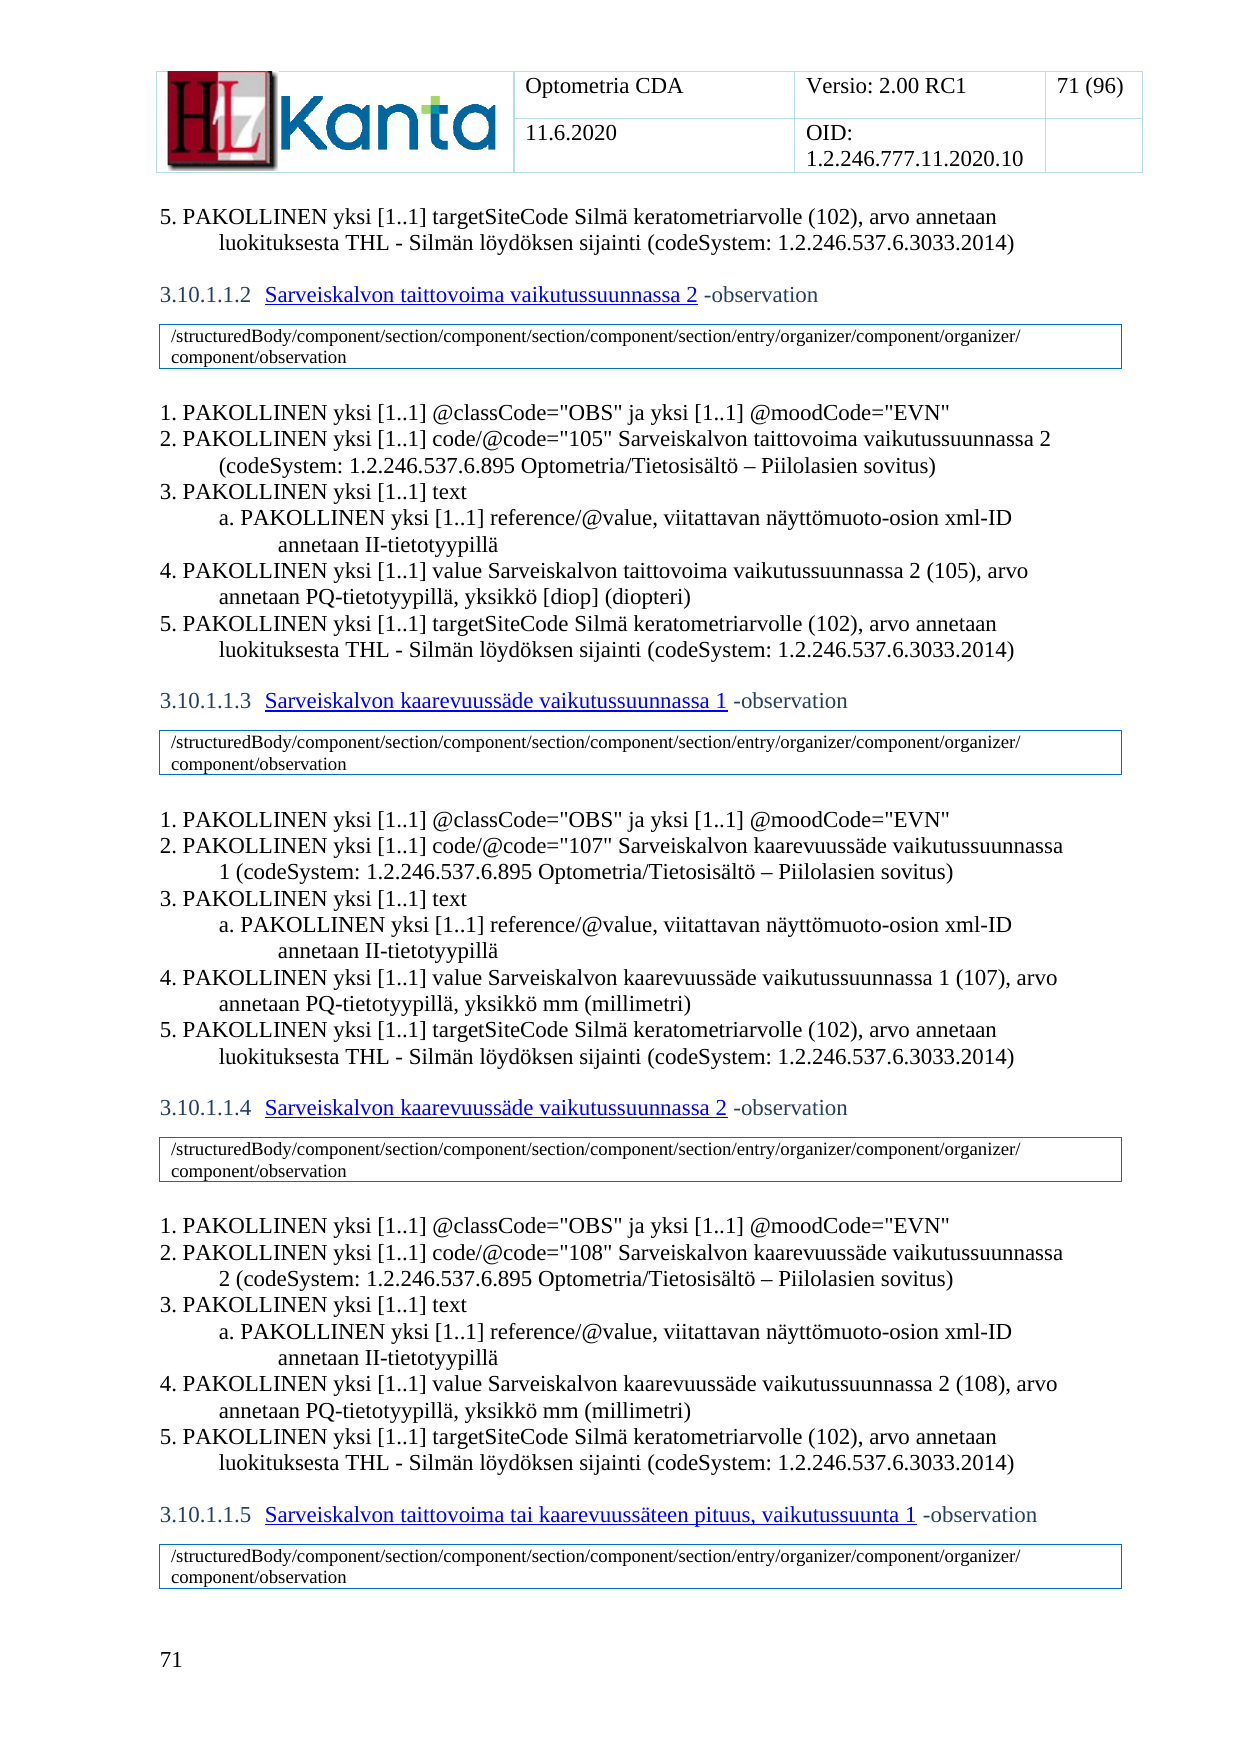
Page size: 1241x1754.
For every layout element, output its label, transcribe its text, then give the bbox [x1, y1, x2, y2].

text 2. PAKOLLINEN yksi [1..1] code/@code="108" Sarveiskalvon kaarevuussäde vaikutussuunnassa 2 (codeSystem: 1.2.246.537.6.895 Optometria/Tietosisältö – Piilolasien sovitus) [159, 1239, 1081, 1291]
text 3. PAKOLLINEN yksi [1..1] text [159, 885, 1081, 911]
picture [281, 96, 496, 150]
text 4. PAKOLLINEN yksi [1..1] value Sarveiskalvon taittovoima vaikutussuunnassa 2 (105), arvo annetaan PQ-tietotyypillä, yksikkö [diop] (diopteri) [159, 557, 1081, 610]
text 1. PAKOLLINEN yksi [1..1] @classCode="OBS" ja yksi [1..1] @moodCode="EVN" [159, 806, 1081, 832]
text a. PAKOLLINEN yksi [1..1] reference/@value, viitattavan näyttömuoto-osion xml-ID annetaan II-tietotyypillä [218, 504, 1081, 557]
text a. PAKOLLINEN yksi [1..1] reference/@value, viitattavan näyttömuoto-osion xml-ID annetaan II-tietotyypillä [218, 911, 1081, 964]
subtitle Sarveiskalvon taittovoima tai kaarevuussäteen pituus, vaikutussuunta 1 -observation [159, 1501, 1081, 1527]
text 3. PAKOLLINEN yksi [1..1] text [159, 1291, 1081, 1318]
text 1. PAKOLLINEN yksi [1..1] @classCode="OBS" ja yksi [1..1] @moodCode="EVN" [159, 399, 1081, 425]
table_header /structuredBody/component/section/component/section/component/section/entry/organizer/component/organizer/component/observation [160, 731, 1121, 774]
picture [167, 71, 279, 171]
table_header /structuredBody/component/section/component/section/component/section/entry/organizer/component/organizer/component/observation [160, 1545, 1121, 1588]
text 2. PAKOLLINEN yksi [1..1] code/@code="107" Sarveiskalvon kaarevuussäde vaikutussuunnassa 1 (codeSystem: 1.2.246.537.6.895 Optometria/Tietosisältö – Piilolasien sovitus) [159, 832, 1081, 885]
subtitle Sarveiskalvon taittovoima vaikutussuunnassa 2 -observation [159, 281, 1081, 307]
subtitle Sarveiskalvon kaarevuussäde vaikutussuunnassa 2 -observation [159, 1094, 1081, 1121]
text 1. PAKOLLINEN yksi [1..1] @classCode="OBS" ja yksi [1..1] @moodCode="EVN" [159, 1212, 1081, 1239]
text 4. PAKOLLINEN yksi [1..1] value Sarveiskalvon kaarevuussäde vaikutussuunnassa 1 (107), arvo annetaan PQ-tietotyypillä, yksikkö mm (millimetri) [159, 964, 1081, 1016]
text 3. PAKOLLINEN yksi [1..1] text [159, 478, 1081, 504]
text 4. PAKOLLINEN yksi [1..1] value Sarveiskalvon kaarevuussäde vaikutussuunnassa 2 (108), arvo annetaan PQ-tietotyypillä, yksikkö mm (millimetri) [159, 1370, 1081, 1423]
text a. PAKOLLINEN yksi [1..1] reference/@value, viitattavan näyttömuoto-osion xml-ID annetaan II-tietotyypillä [218, 1318, 1081, 1370]
table_header /structuredBody/component/section/component/section/component/section/entry/organizer/component/organizer/component/observation [160, 1138, 1121, 1181]
text 2. PAKOLLINEN yksi [1..1] code/@code="105" Sarveiskalvon taittovoima vaikutussuunnassa 2 (codeSystem: 1.2.246.537.6.895 Optometria/Tietosisältö – Piilolasien sovitus) [159, 425, 1081, 478]
table_header /structuredBody/component/section/component/section/component/section/entry/organizer/component/organizer/component/observation [160, 325, 1121, 368]
subtitle Sarveiskalvon kaarevuussäde vaikutussuunnassa 1 -observation [159, 687, 1081, 714]
